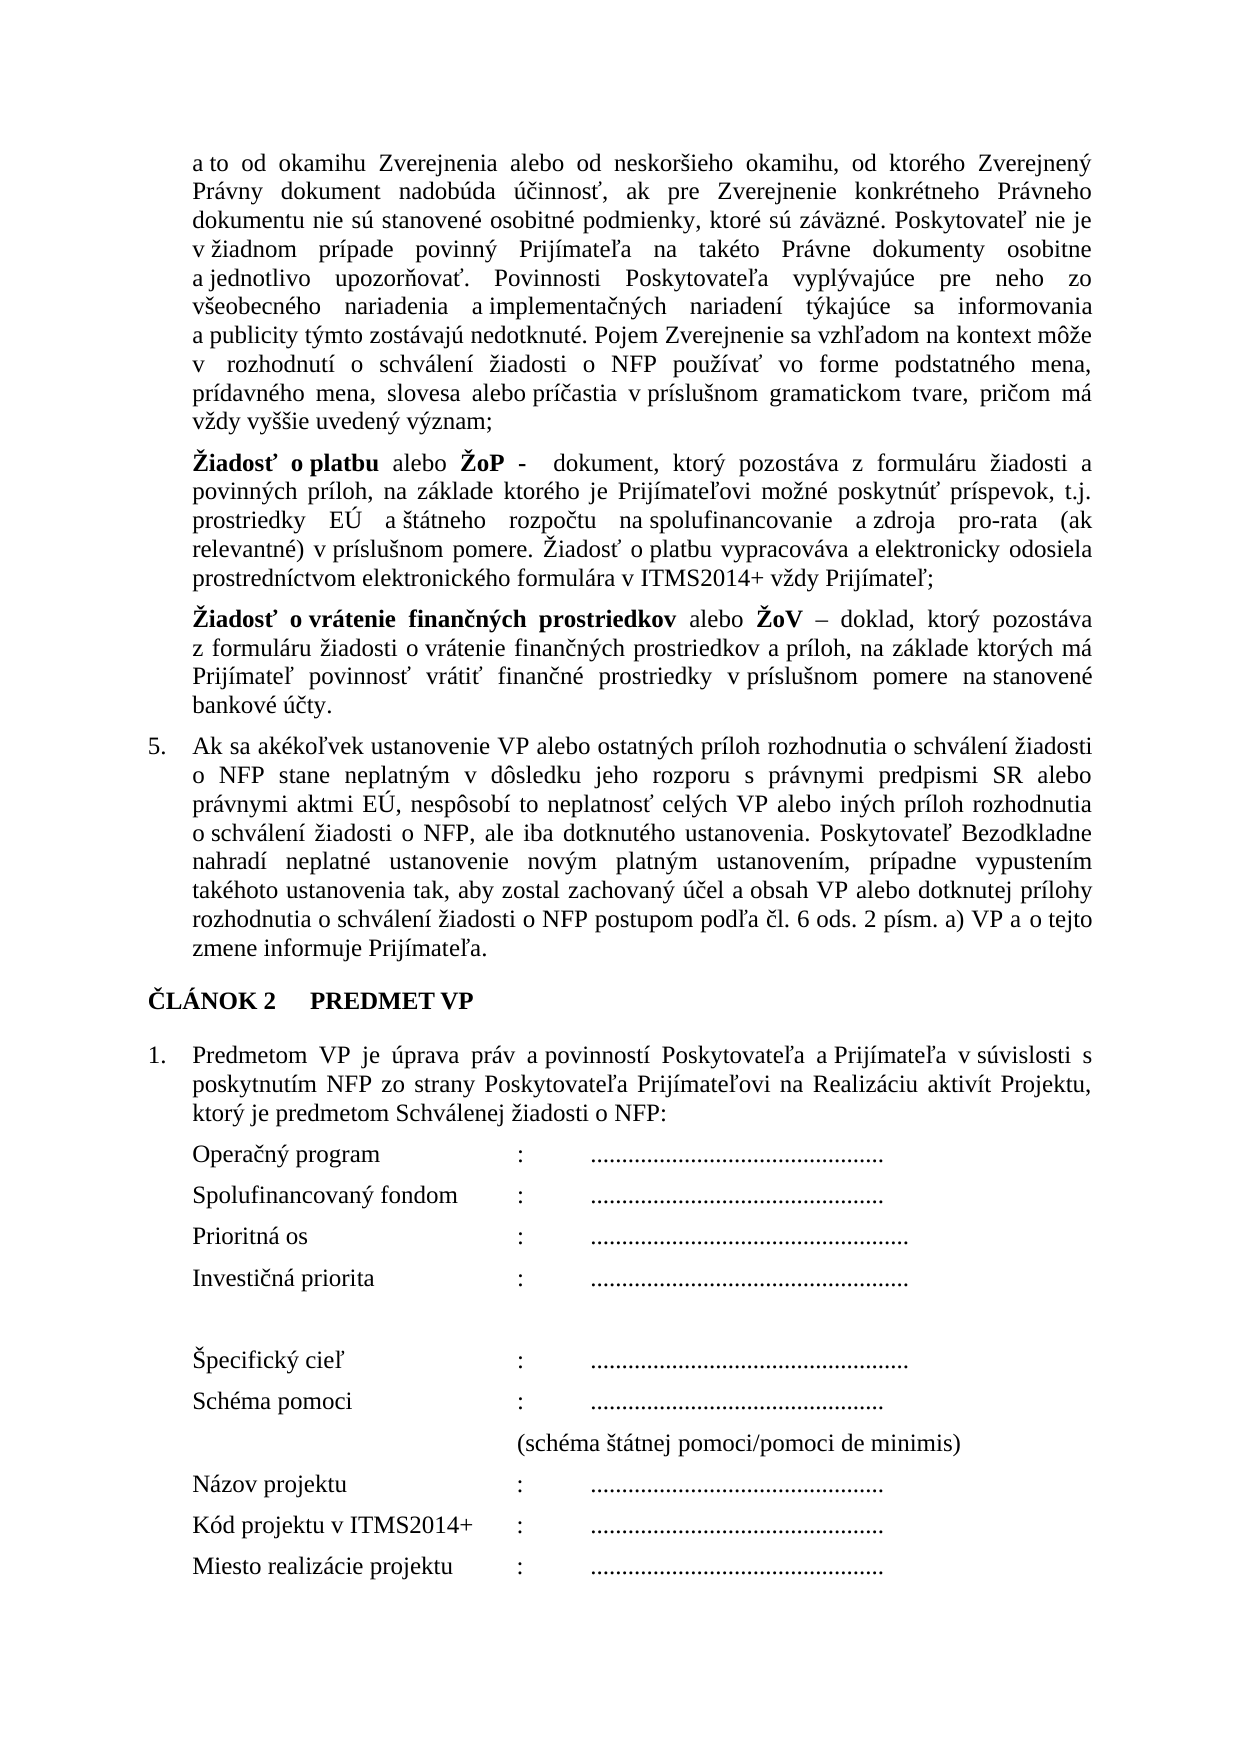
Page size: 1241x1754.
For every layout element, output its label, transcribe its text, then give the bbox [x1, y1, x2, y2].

text Kód projektu v ITMS2014+ : ............................................... [192, 1510, 1093, 1539]
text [192, 148, 1093, 435]
text Názov projektu : ............................................... [192, 1469, 1093, 1498]
text Investičná priorita : ................................................... [192, 1263, 1093, 1291]
text Špecifický cieľ : ................................................... [192, 1345, 1093, 1374]
text (schéma štátnej pomoci/pomoci de minimis) [192, 1428, 1093, 1456]
list Predmetom VP je úprava práv a povinností Poskytovateľa a Prijímateľa v súvislosti s poskytnutím NFP zo strany Poskytovateľa Prijímateľovi na Realizáciu aktivít Projektu, ktorý je predmetom Schválenej žiadosti o NFP: [148, 1040, 1093, 1126]
text Schéma pomoci : ............................................... [192, 1386, 1093, 1415]
list Článok 2 PREDMET VP [148, 986, 1093, 1015]
text Miesto realizácie projektu : ............................................... [192, 1551, 1093, 1580]
text Prioritná os : ................................................... [192, 1221, 1093, 1250]
text Spolufinancovaný fondom : ............................................... [192, 1180, 1093, 1209]
text Žiadosť o platbu alebo ŽoP - dokument, ktorý pozostáva z formuláru žiadosti a povinných príloh, na základe ktorého je Prijímateľovi možné poskytnúť príspevok, t.j. prostriedky EÚ a štátneho rozpočtu na spolufinancovanie a zdroja pro-rata (ak relevantné) v príslušnom pomere. Žiadosť o platbu vypracováva a elektronicky odosiela prostredníctvom elektronického formulára v ITMS2014+ vždy Prijímateľ; [192, 448, 1093, 591]
text Operačný program : ............................................... [192, 1139, 1093, 1168]
text Žiadosť o vrátenie finančných prostriedkov alebo ŽoV – doklad, ktorý pozostáva z formuláru žiadosti o vrátenie finančných prostriedkov a príloh, na základe ktorých má Prijímateľ povinnosť vrátiť finančné prostriedky v príslušnom pomere na stanovené bankové účty. [192, 604, 1093, 719]
text 5. Ak sa akékoľvek ustanovenie VP alebo ostatných príloh rozhodnutia o schválení žiadosti o NFP stane neplatným v dôsledku jeho rozporu s právnymi predpismi SR alebo právnymi aktmi EÚ, nespôsobí to neplatnosť celých VP alebo iných príloh rozhodnutia o schválení žiadosti o NFP, ale iba dotknutého ustanovenia. Poskytovateľ Bezodkladne nahradí neplatné ustanovenie novým platným ustanovením, prípadne vypustením takéhoto ustanovenia tak, aby zostal zachovaný účel a obsah VP alebo dotknutej prílohy rozhodnutia o schválení žiadosti o NFP postupom podľa čl. 6 ods. 2 písm. a) VP a o tejto zmene informuje Prijímateľa. [148, 731, 1093, 961]
